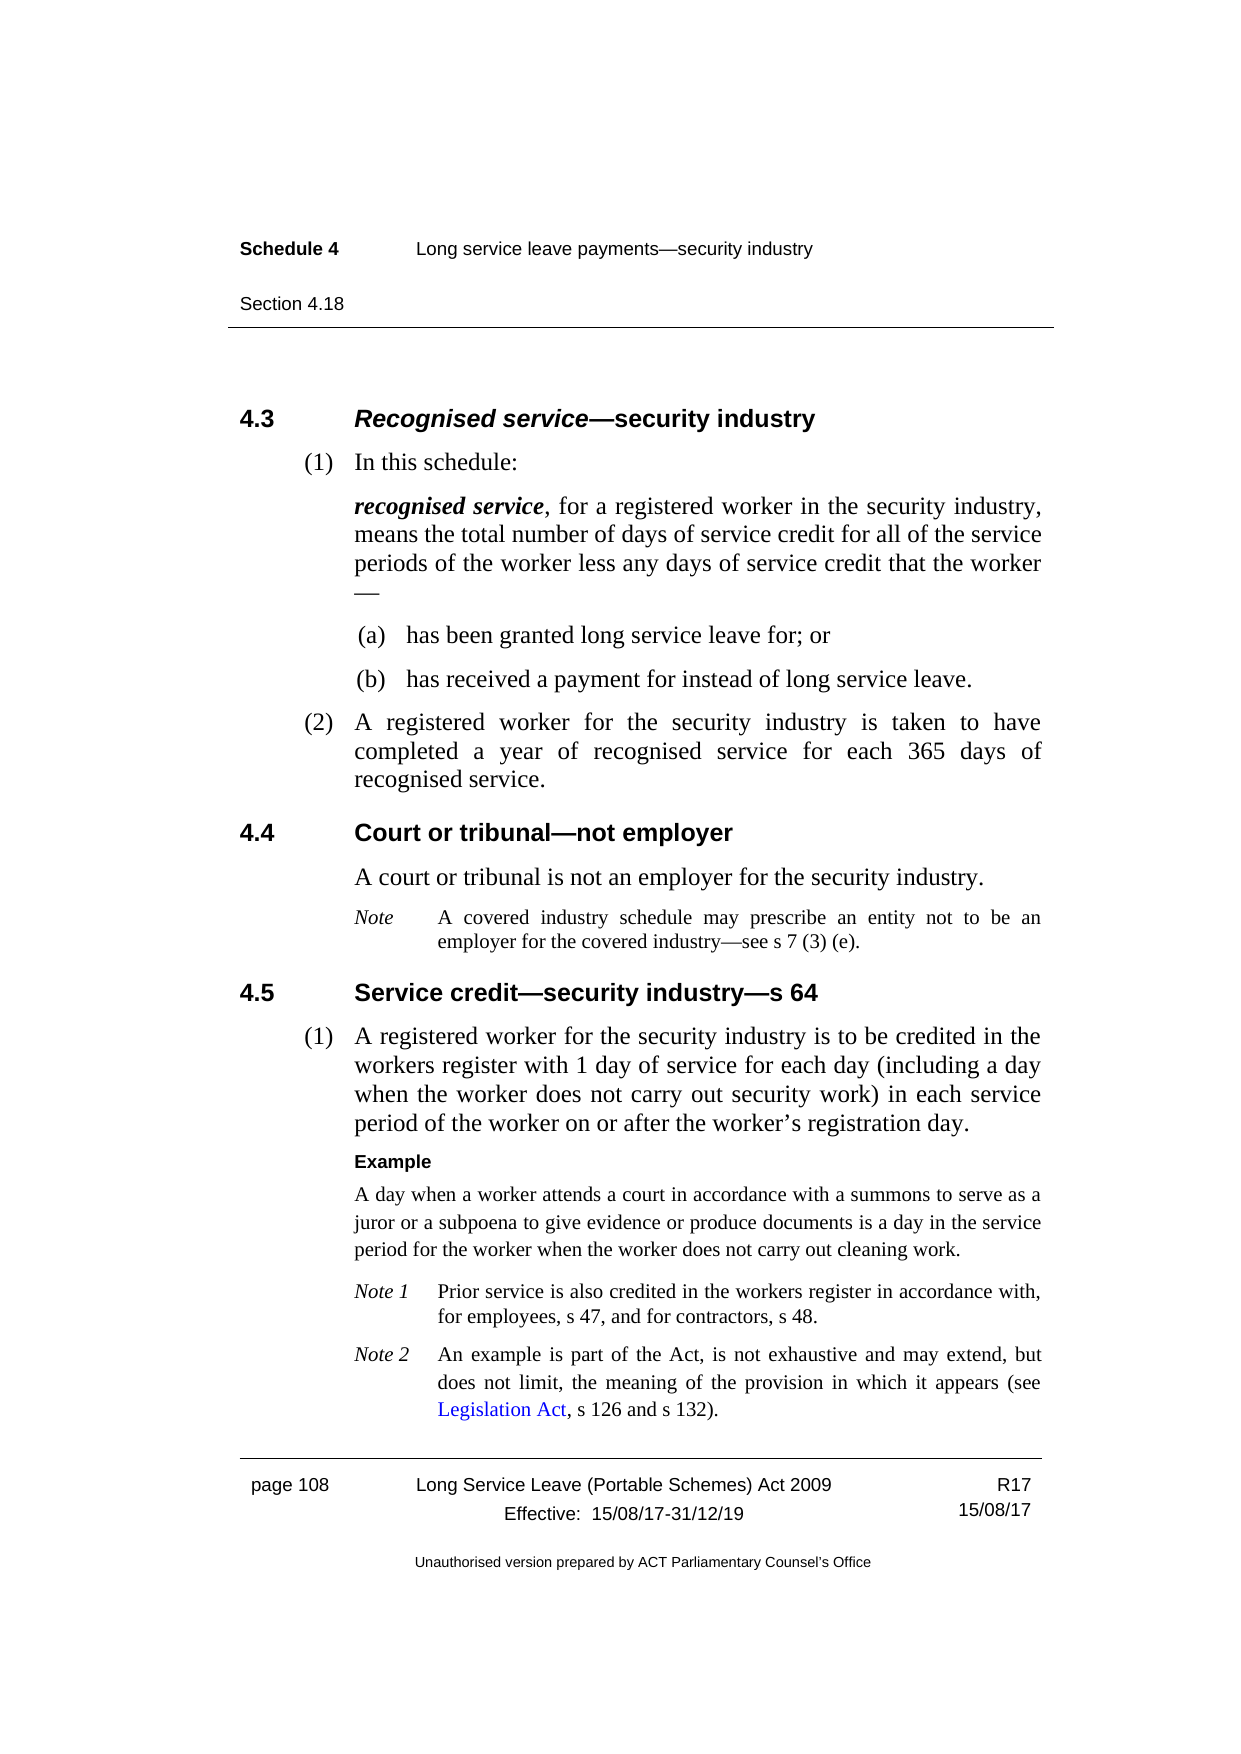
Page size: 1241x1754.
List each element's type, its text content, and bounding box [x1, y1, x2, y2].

subtitle 4.5 Service credit—security industry—s 64 [239, 978, 1042, 1007]
subtitle 4.3 Recognised service—security industry [239, 404, 1042, 433]
text Note A covered industry schedule may prescribe an entity not to be an employer for the covered industry—see s 7 (3) (e). [354, 905, 1042, 953]
text recognised service, for a registered worker in the security industry, means the total number of days of service credit for all of the service periods of the worker less any days of service credit that the worker— [354, 491, 1042, 606]
text (a) has been granted long service leave for; or [239, 620, 1042, 649]
text (2) A registered worker for the security industry is taken to have completed a year of recognised service for each 365 days of recognised service. [239, 707, 1042, 793]
text Note 2 An example is part of the Act, is not exhaustive and may extend, but does not limit, the meaning of the provision in which it appears (see Legislation Act, s 126 and s 132). [354, 1342, 1042, 1421]
text A court or tribunal is not an employer for the security industry. [354, 862, 1042, 890]
text A day when a worker attends a court in accordance with a summons to serve as a juror or a subpoena to give evidence or produce documents is a day in the service period for the worker when the worker does not carry out cleaning work. [354, 1182, 1042, 1261]
text Note 1 Prior service is also credited in the workers register in accordance with, for employees, s 47, and for contractors, s 48. [354, 1279, 1042, 1328]
text (b) has received a payment for instead of long service leave. [239, 664, 1042, 692]
text Example [354, 1151, 1042, 1173]
text (1) A registered worker for the security industry is to be credited in the workers register with 1 day of service for each day (including a day when the worker does not carry out security work) in each service period of the worker on or after the worker’s registration day. [239, 1021, 1042, 1136]
text (1) In this schedule: [239, 447, 1042, 476]
subtitle 4.4 Court or tribunal—not employer [239, 818, 1042, 847]
